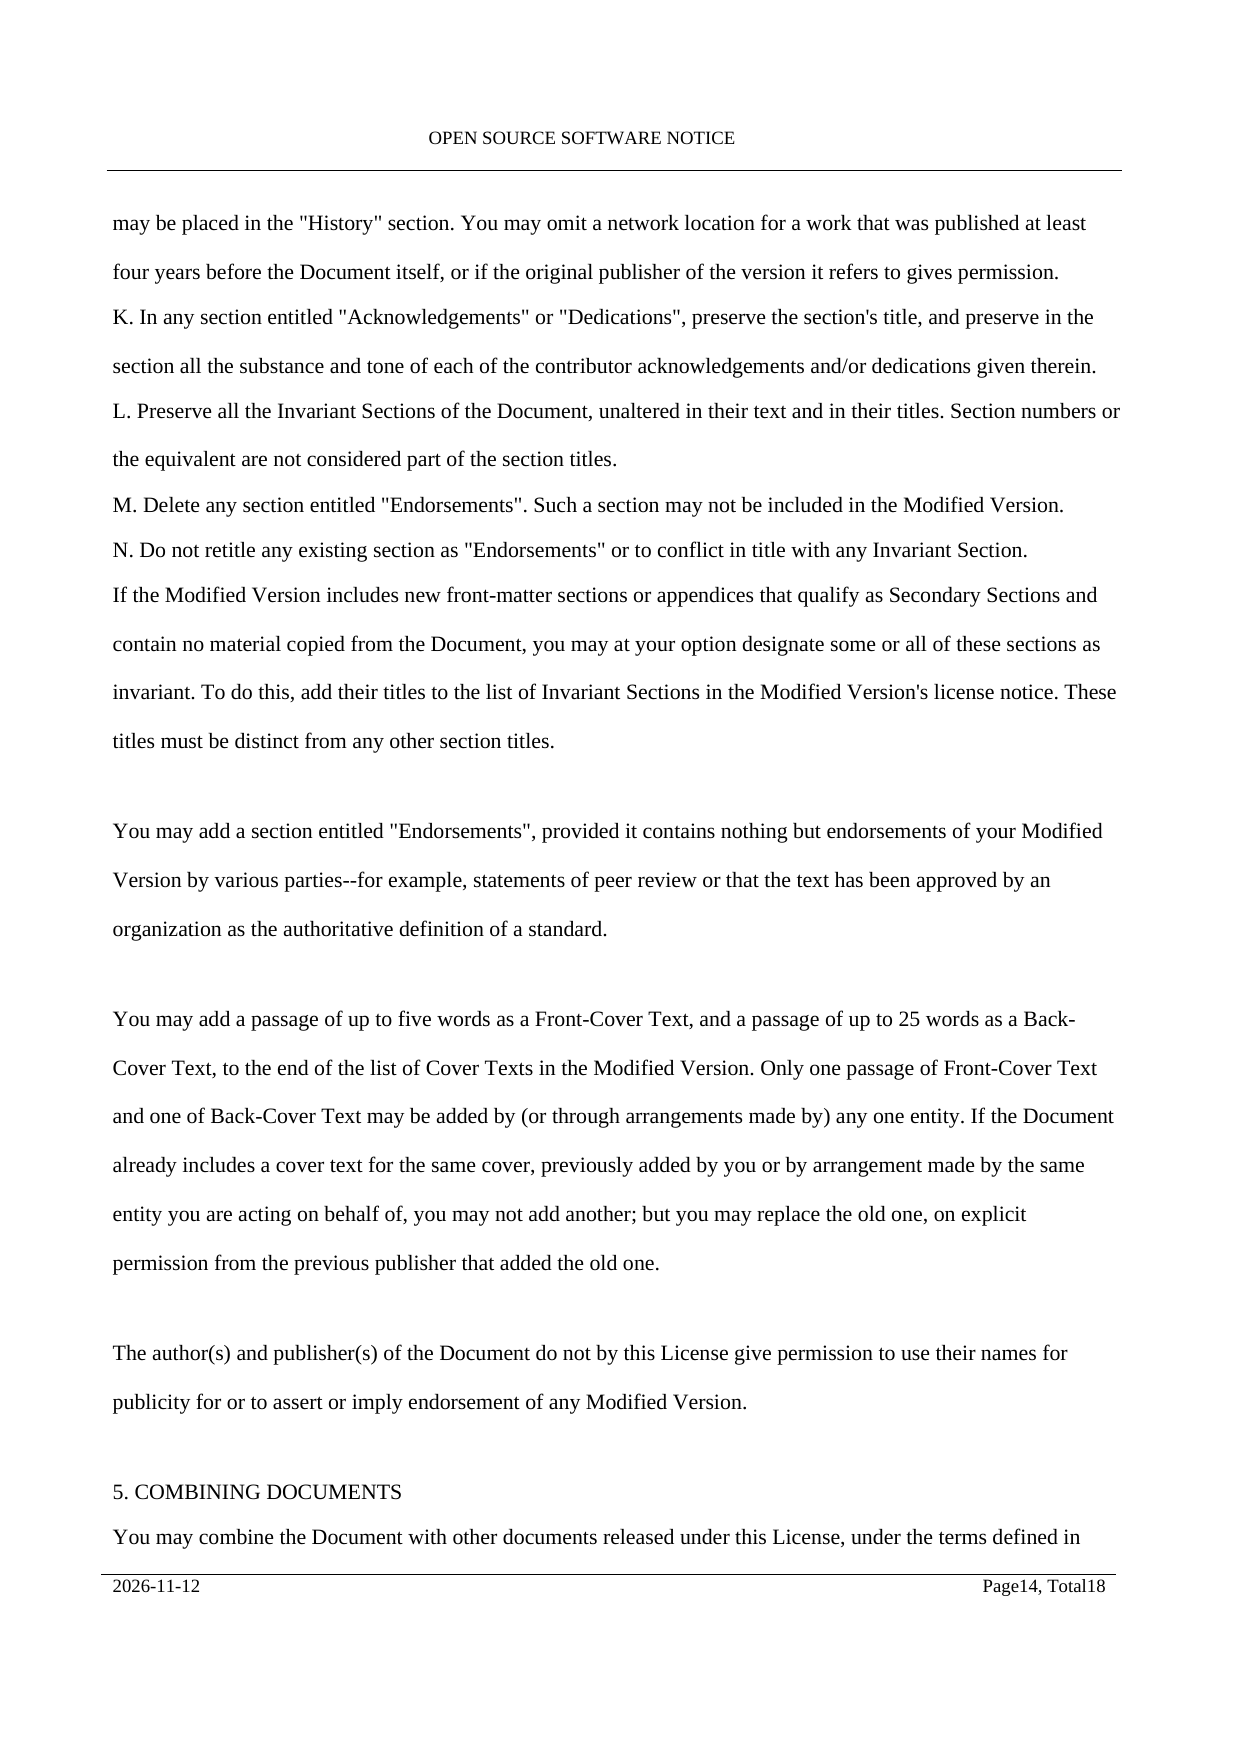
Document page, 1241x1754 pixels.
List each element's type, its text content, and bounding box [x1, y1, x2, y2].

text The author(s) and publisher(s) of the Document do not by this License give permission to use their names for publicity for or to assert or imply endorsement of any Modified Version. [112, 1336, 1128, 1417]
text 5. COMBINING DOCUMENTS [112, 1475, 1128, 1508]
text L. Preserve all the Invariant Sections of the Document, unaltered in their text and in their titles. Section numbers or the equivalent are not considered part of the section titles. [112, 394, 1128, 475]
text N. Do not retitle any existing section as "Endorsements" or to conflict in title with any Invariant Section. [112, 533, 1128, 566]
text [112, 206, 1128, 288]
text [112, 1520, 1128, 1553]
text If the Modified Version includes new front-matter sections or appendices that qualify as Secondary Sections and contain no material copied from the Document, you may at your option designate some or all of these sections as invariant. To do this, add their titles to the list of Invariant Sections in the Modified Version's license notice. These titles must be distinct from any other section titles. [112, 578, 1128, 757]
text K. In any section entitled "Acknowledgements" or "Dedications", preserve the section's title, and preserve in the section all the substance and tone of each of the contributor acknowledgements and/or dedications given therein. [112, 300, 1128, 381]
text You may add a passage of up to five words as a Front-Cover Text, and a passage of up to 25 words as a Back-Cover Text, to the end of the list of Cover Texts in the Modified Version. Only one passage of Front-Cover Text and one of Back-Cover Text may be added by (or through arrangements made by) any one entity. If the Document already includes a cover text for the same cover, previously added by you or by arrangement made by the same entity you are acting on behalf of, you may not add another; but you may replace the old one, on explicit permission from the previous publisher that added the old one. [112, 1002, 1128, 1278]
text You may add a section entitled "Endorsements", provided it contains nothing but endorsements of your Modified Version by various parties--for example, statements of peer review or that the text has been approved by an organization as the authoritative definition of a standard. [112, 814, 1128, 944]
text M. Delete any section entitled "Endorsements". Such a section may not be included in the Modified Version. [112, 488, 1128, 520]
